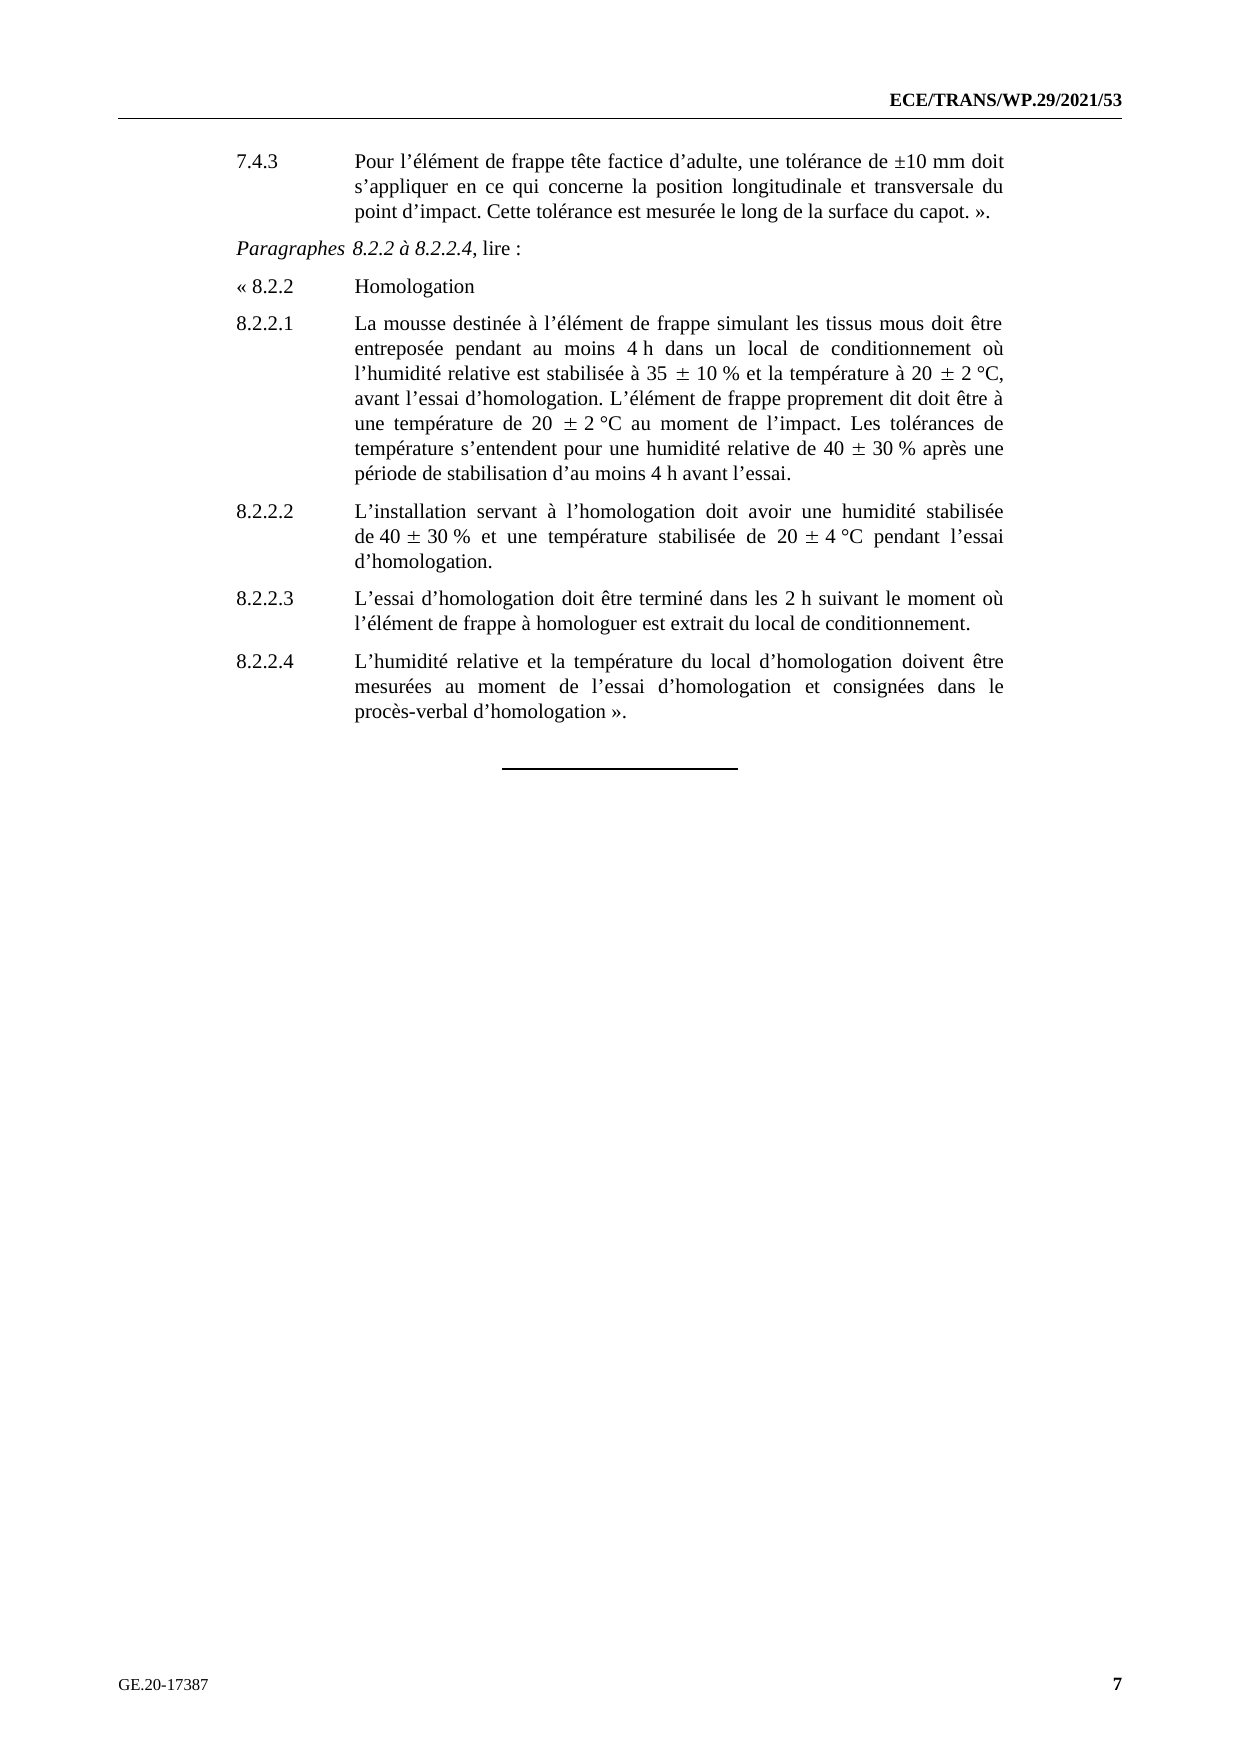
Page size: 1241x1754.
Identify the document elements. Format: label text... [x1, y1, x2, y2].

text 8.2.2.2 L’installation servant à l’homologation doit avoir une humidité stabilisée de 40 30 % et une température stabilisée de 20 4 °C pendant l’essai d’homologation. [236, 498, 1004, 573]
text « 8.2.2 Homologation [236, 273, 1004, 298]
text 8.2.2.4 L’humidité relative et la température du local d’homologation doivent être mesurées au moment de l’essai d’homologation et consignées dans le procès-verbal d’homologation ». [236, 648, 1004, 723]
text 8.2.2.3 L’essai d’homologation doit être terminé dans les 2 h suivant le moment où l’élément de frappe à homologuer est extrait du local de conditionnement. [236, 585, 1004, 635]
text Paragraphes 8.2.2 à 8.2.2.4, lire : [236, 235, 1004, 260]
text 7.4.3 Pour l’élément de frappe tête factice d’adulte, une tolérance de ±10 mm doit s’appliquer en ce qui concerne la position longitudinale et transversale du point d’impact. Cette tolérance est mesurée le long de la surface du capot. ». [236, 148, 1004, 223]
text 8.2.2.1 La mousse destinée à l’élément de frappe simulant les tissus mous doit être entreposée pendant au moins 4 h dans un local de conditionnement où l’humidité relative est stabilisée à 35 10 % et la température à 20 2 °C, avant l’essai d’homologation. L’élément de frappe proprement dit doit être à une température de 20 2 °C au moment de l’impact. Les tolérances de température s’entendent pour une humidité relative de 40 30 % après une période de stabilisation d’au moins 4 h avant l’essai. [236, 310, 1004, 485]
